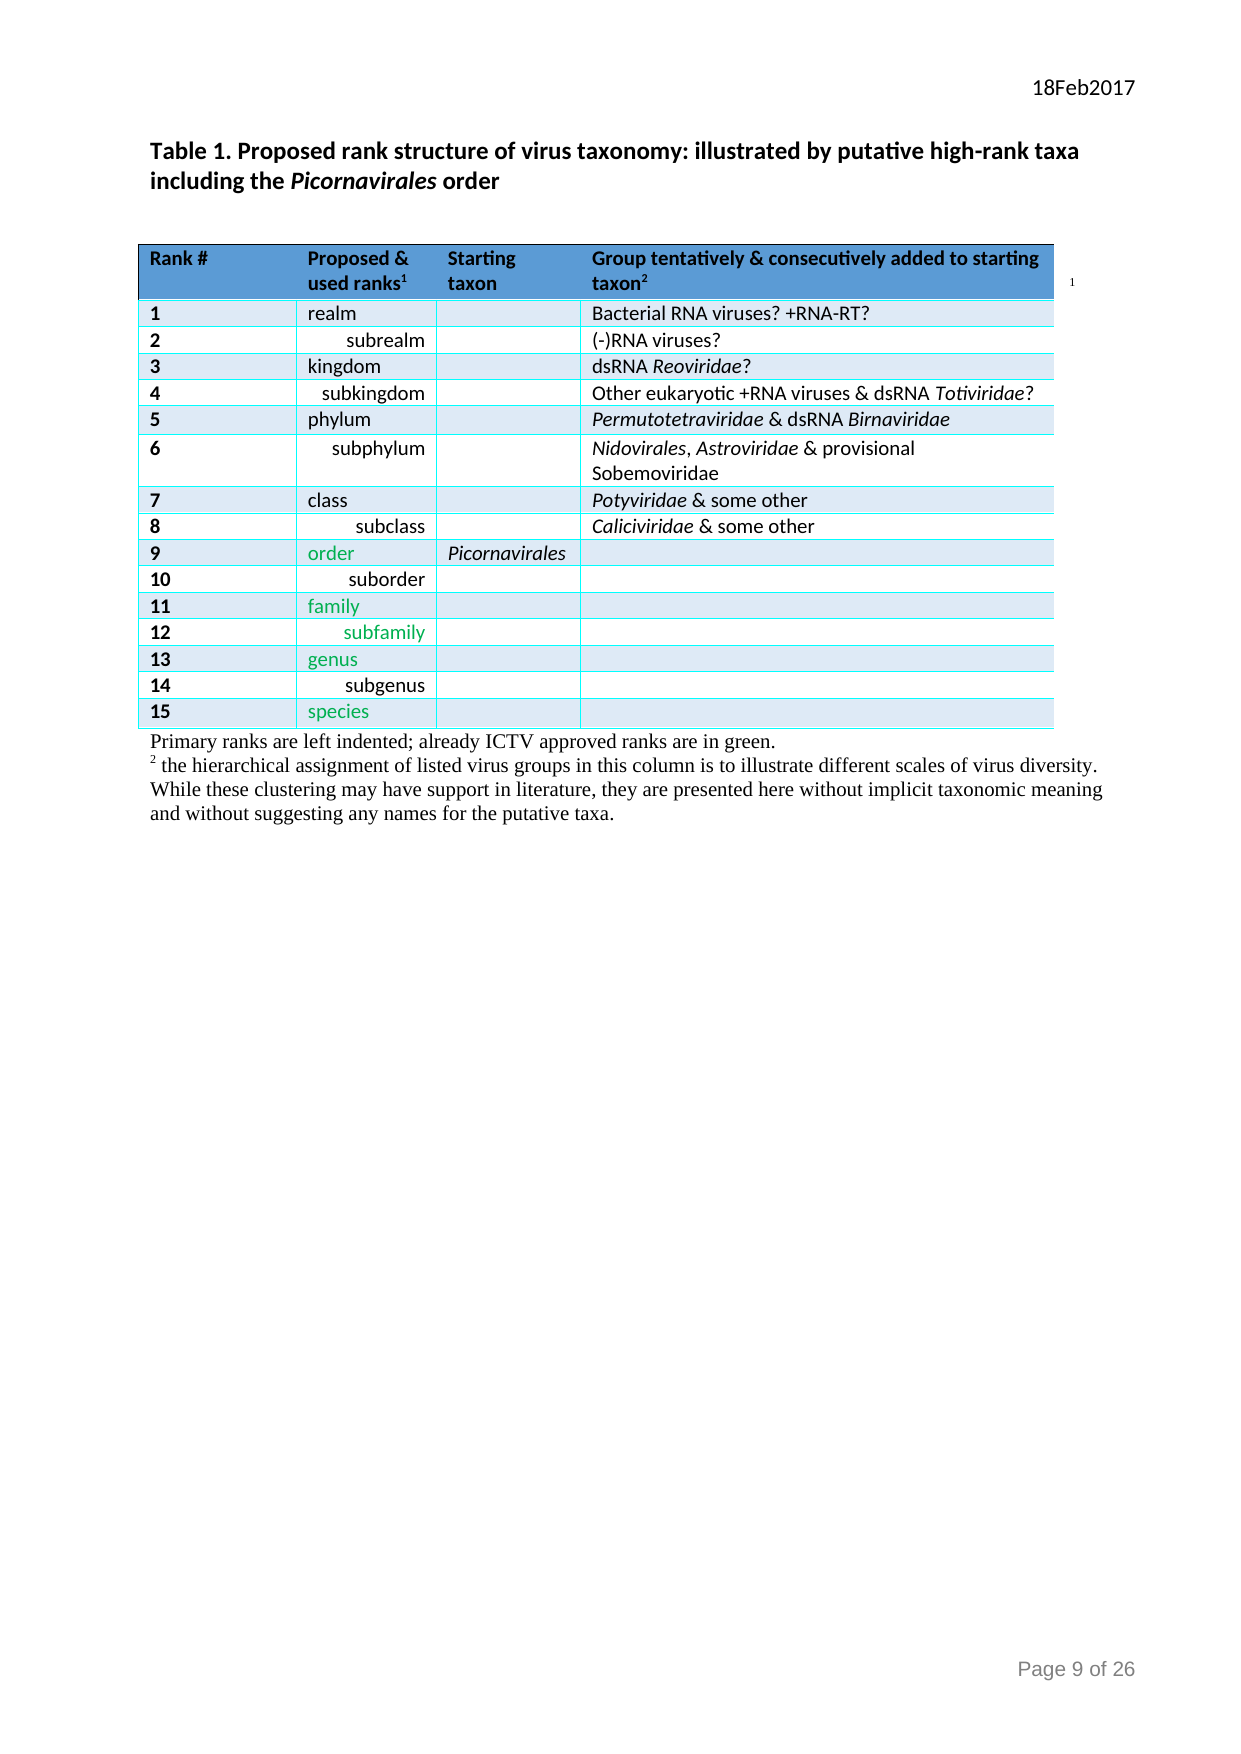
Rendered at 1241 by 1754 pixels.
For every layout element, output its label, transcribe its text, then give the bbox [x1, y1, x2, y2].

table_cell Picornavirales [437, 540, 580, 565]
table_cell 1 [139, 301, 296, 326]
text Table 1. Proposed rank structure of virus taxonomy: illustrated by putative high-rank taxa including the Picornavirales order [150, 135, 1135, 196]
table_cell [437, 327, 580, 352]
table_cell subgenus [297, 672, 436, 698]
table_cell [437, 566, 580, 592]
table_cell Other eukaryotic +RNA viruses & dsRNA Totiviridae? [581, 380, 1054, 405]
table_cell [581, 566, 1054, 592]
table_cell subkingdom [297, 380, 436, 405]
table_cell 12 [139, 619, 296, 645]
table_cell family [297, 593, 436, 618]
table_cell [437, 646, 580, 671]
table_cell dsRNA Reoviridae? [581, 354, 1054, 379]
table_cell 5 [139, 406, 296, 434]
table_cell subphylum [297, 435, 436, 486]
table_cell [437, 672, 580, 698]
table_cell [437, 380, 580, 405]
table_cell subfamily [297, 619, 436, 645]
table_cell 10 [139, 566, 296, 592]
table_cell Nidovirales, Astroviridae & provisional Sobemoviridae [581, 435, 1054, 486]
table_cell [437, 699, 580, 727]
table_cell 7 [139, 487, 296, 512]
table_cell [581, 646, 1054, 671]
table_cell 15 [139, 699, 296, 727]
table_cell 13 [139, 646, 296, 671]
table_cell subclass [297, 514, 436, 539]
table_cell [437, 514, 580, 539]
table_cell class [297, 487, 436, 512]
text 1 Primary ranks are left indented; already ICTV approved ranks are in green. [150, 275, 1135, 753]
table_cell 9 [139, 540, 296, 565]
table_cell (-)RNA viruses? [581, 327, 1054, 352]
table_cell [437, 406, 580, 434]
table_cell order [297, 540, 436, 565]
table_cell species [297, 699, 436, 727]
table_header Proposed & used ranks1 [296, 245, 436, 299]
table_cell 4 [139, 380, 296, 405]
table_cell Potyviridae & some other [581, 487, 1054, 512]
table_cell Caliciviridae & some other [581, 514, 1054, 539]
table_header Starting taxon [436, 245, 581, 299]
table_cell Bacterial RNA viruses? +RNA-RT? [581, 301, 1054, 326]
table_cell 11 [139, 593, 296, 618]
table_cell [581, 619, 1054, 645]
table_cell phylum [297, 406, 436, 434]
table_cell genus [297, 646, 436, 671]
text 2 the hierarchical assignment of listed virus groups in this column is to illustrate different scales of virus diversity. While these clustering may have support in literature, they are presented here without implicit taxonomic meaning and without suggesting any names for the putative taxa. [150, 753, 1135, 825]
table_cell 3 [139, 354, 296, 379]
table_cell suborder [297, 566, 436, 592]
table_cell Permutotetraviridae & dsRNA Birnaviridae [581, 406, 1054, 434]
table_cell 8 [139, 514, 296, 539]
table_cell 6 [139, 435, 296, 486]
table_cell subrealm [297, 327, 436, 352]
table_cell [437, 435, 580, 486]
table_cell [581, 593, 1054, 618]
table_cell [437, 301, 580, 326]
table_cell [437, 593, 580, 618]
table_cell [581, 699, 1054, 727]
table_header Rank # [139, 245, 296, 299]
table_cell kingdom [297, 354, 436, 379]
table_cell 2 [139, 327, 296, 352]
table_cell [437, 619, 580, 645]
table_cell 14 [139, 672, 296, 698]
table_cell [581, 672, 1054, 698]
table_cell [437, 354, 580, 379]
table_cell [437, 487, 580, 512]
table_cell realm [297, 301, 436, 326]
table_cell [581, 540, 1054, 565]
table_header Group tentatively & consecutively added to starting taxon2 [581, 245, 1054, 299]
